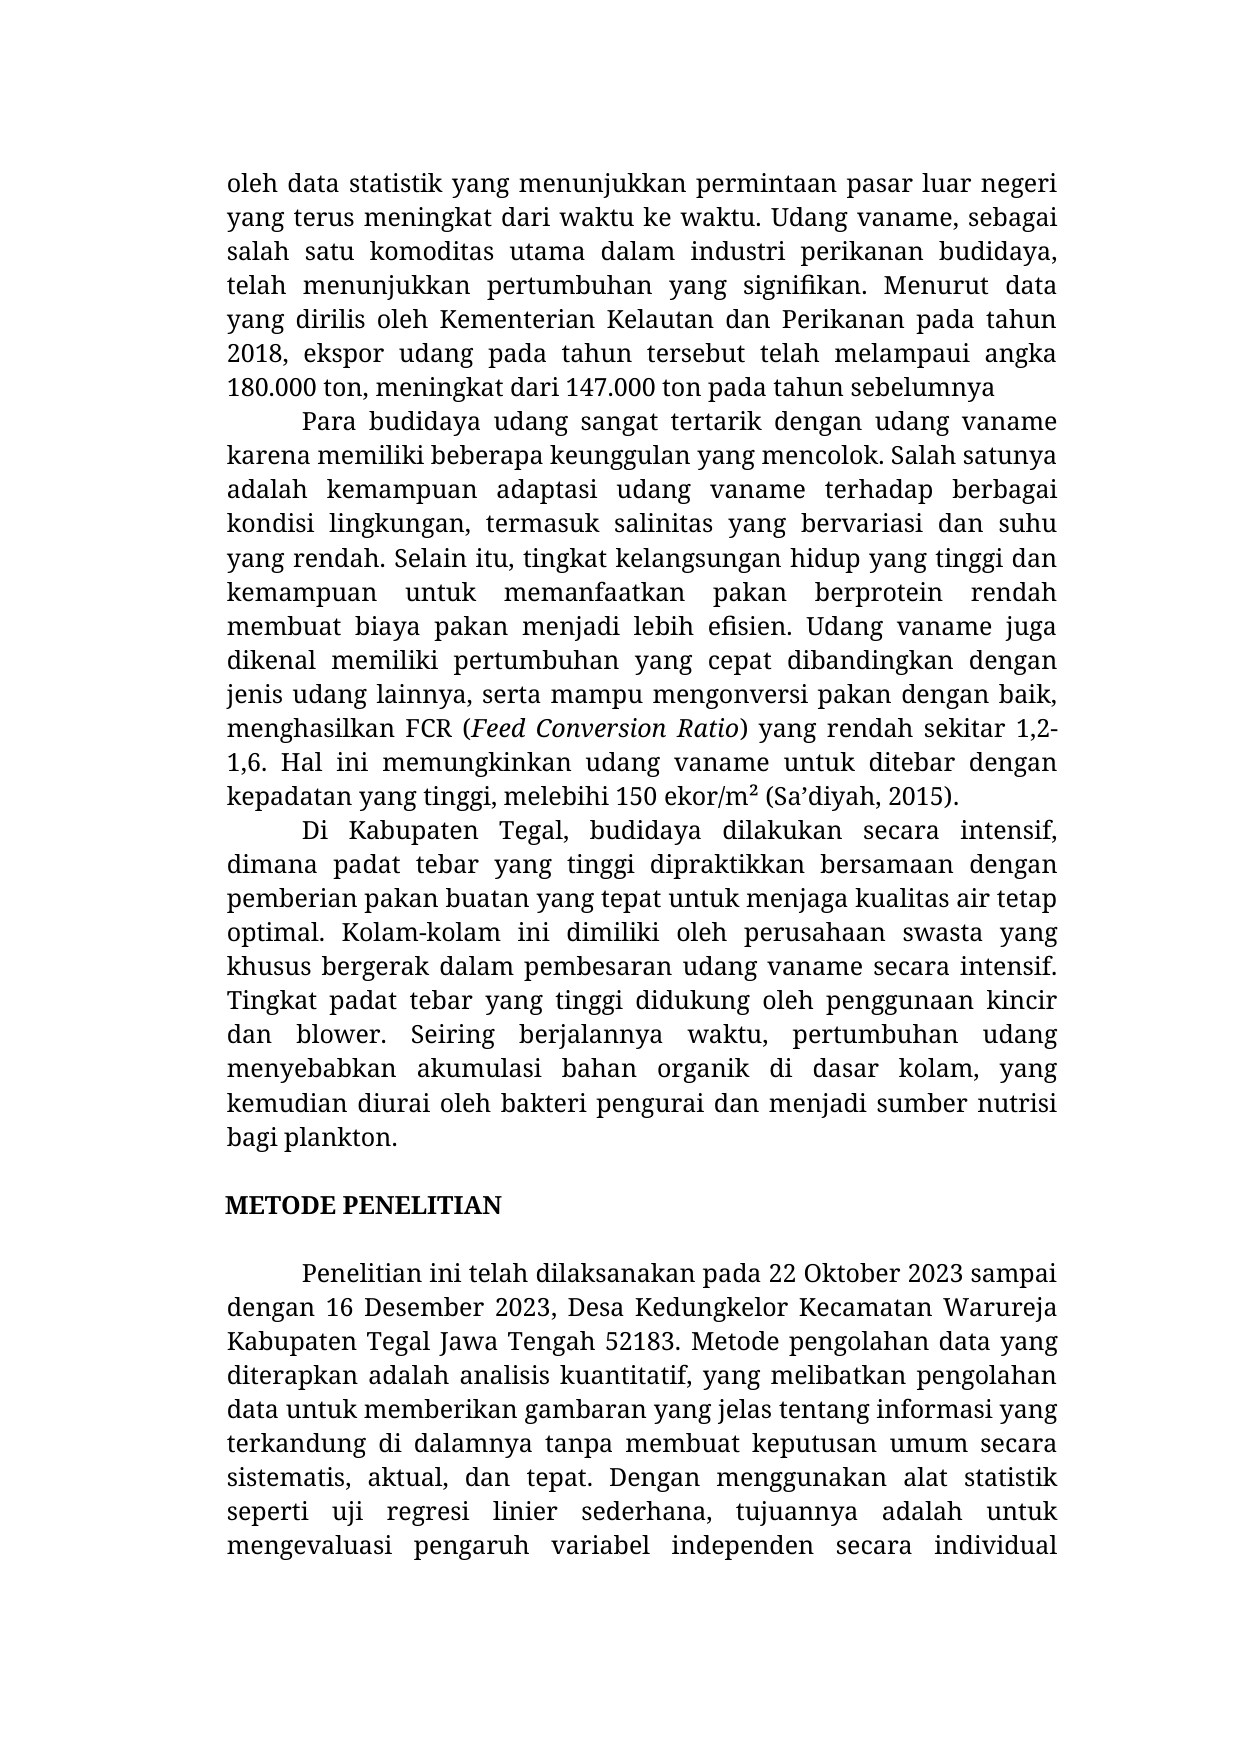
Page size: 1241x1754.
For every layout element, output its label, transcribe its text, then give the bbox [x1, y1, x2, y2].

text Para budidaya udang sangat tertarik dengan udang vaname karena memiliki beberapa keunggulan yang mencolok. Salah satunya adalah kemampuan adaptasi udang vaname terhadap berbagai kondisi lingkungan, termasuk salinitas yang bervariasi dan suhu yang rendah. Selain itu, tingkat kelangsungan hidup yang tinggi dan kemampuan untuk memanfaatkan pakan berprotein rendah membuat biaya pakan menjadi lebih efisien. Udang vaname juga dikenal memiliki pertumbuhan yang cepat dibandingkan dengan jenis udang lainnya, serta mampu mengonversi pakan dengan baik, menghasilkan FCR (Feed Conversion Ratio) yang rendah sekitar 1,2-1,6. Hal ini memungkinkan udang vaname untuk ditebar dengan kepadatan yang tinggi, melebihi 150 ekor/m² (Sa’diyah, 2015). [227, 404, 1058, 813]
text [227, 1255, 1058, 1562]
subtitle METODE PENELITIAN [224, 1188, 1075, 1222]
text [227, 165, 1058, 404]
text Di Kabupaten Tegal, budidaya dilakukan secara intensif, dimana padat tebar yang tinggi dipraktikkan bersamaan dengan pemberian pakan buatan yang tepat untuk menjaga kualitas air tetap optimal. Kolam-kolam ini dimiliki oleh perusahaan swasta yang khusus bergerak dalam pembesaran udang vaname secara intensif. Tingkat padat tebar yang tinggi didukung oleh penggunaan kincir dan blower. Seiring berjalannya waktu, pertumbuhan udang menyebabkan akumulasi bahan organik di dasar kolam, yang kemudian diurai oleh bakteri pengurai dan menjadi sumber nutrisi bagi plankton. [227, 813, 1058, 1153]
